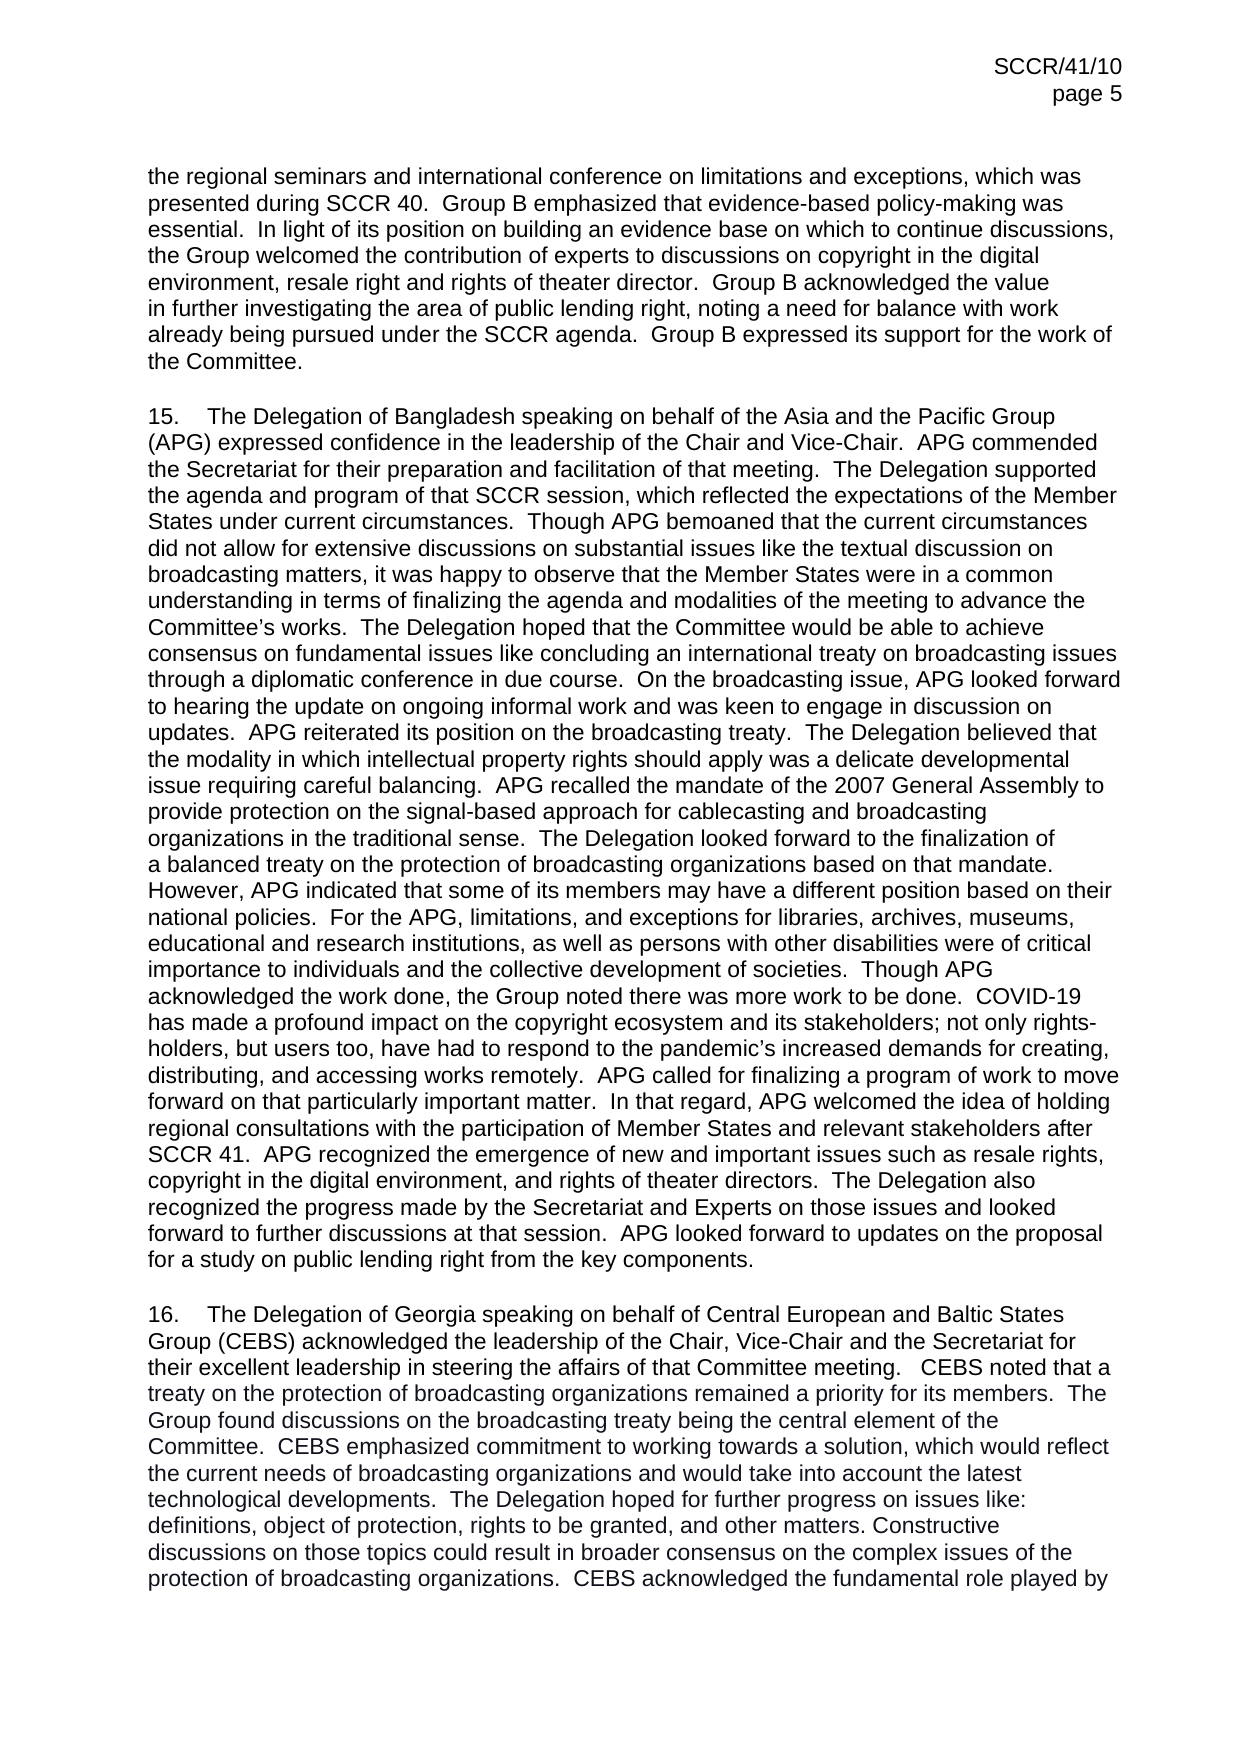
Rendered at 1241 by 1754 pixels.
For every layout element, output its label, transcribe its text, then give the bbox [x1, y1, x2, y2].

list The Delegation of Georgia speaking on behalf of Central European and Baltic States Group (CEBS) acknowledged the leadership of the Chair, Vice-Chair and the Secretariat for their excellent leadership in steering the affairs of that Committee meeting. CEBS noted that a [148, 1301, 1122, 1380]
list in further investigating the area of public lending right, noting a need for balance with work already being pursued under the SCCR agenda. Group B expressed its support for the work of the Committee. [148, 295, 1122, 374]
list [148, 163, 1122, 295]
list The Delegation of Bangladesh speaking on behalf of the Asia and the Pacific Group (APG) expressed confidence in the leadership of the Chair and Vice-Chair. APG commended the Secretariat for their preparation and facilitation of that meeting. The Delegation supported the agenda and program of that SCCR session, which reflected the expectations of the Member States under current circumstances. Though APG bemoaned that the current circumstances did not allow for extensive discussions on substantial issues like the textual discussion on broadcasting matters, it was happy to observe that the Member States were in a common understanding in terms of finalizing the agenda and modalities of the meeting to advance the Committee’s works. The Delegation hoped that the Committee would be able to achieve consensus on fundamental issues like concluding an international treaty on broadcasting issues through a diplomatic conference in due course. On the broadcasting issue, APG looked forward to hearing the update on ongoing informal work and was keen to engage in discussion on updates. APG reiterated its position on the broadcasting treaty. The Delegation believed that the modality in which intellectual property rights should apply was a delicate developmental issue requiring careful balancing. APG recalled the mandate of the 2007 General Assembly to provide protection on the signal-based approach for cablecasting and broadcasting organizations in the traditional sense. The Delegation looked forward to the finalization of [148, 403, 1122, 851]
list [148, 1380, 1122, 1591]
list a balanced treaty on the protection of broadcasting organizations based on that mandate. However, APG indicated that some of its members may have a different position based on their national policies. For the APG, limitations, and exceptions for libraries, archives, museums, educational and research institutions, as well as persons with other disabilities were of critical importance to individuals and the collective development of societies. Though APG acknowledged the work done, the Group noted there was more work to be done. COVID-19 has made a profound impact on the copyright ecosystem and its stakeholders; not only rights-holders, but users too, have had to respond to the pandemic’s increased demands for creating, distributing, and accessing works remotely. APG called for finalizing a program of work to move forward on that particularly important matter. In that regard, APG welcomed the idea of holding regional consultations with the participation of Member States and relevant stakeholders after SCCR 41. APG recognized the emergence of new and important issues such as resale rights, copyright in the digital environment, and rights of theater directors. The Delegation also recognized the progress made by the Secretariat and Experts on those issues and looked forward to further discussions at that session. APG looked forward to updates on the proposal for a study on public lending right from the key components. [148, 851, 1122, 1273]
